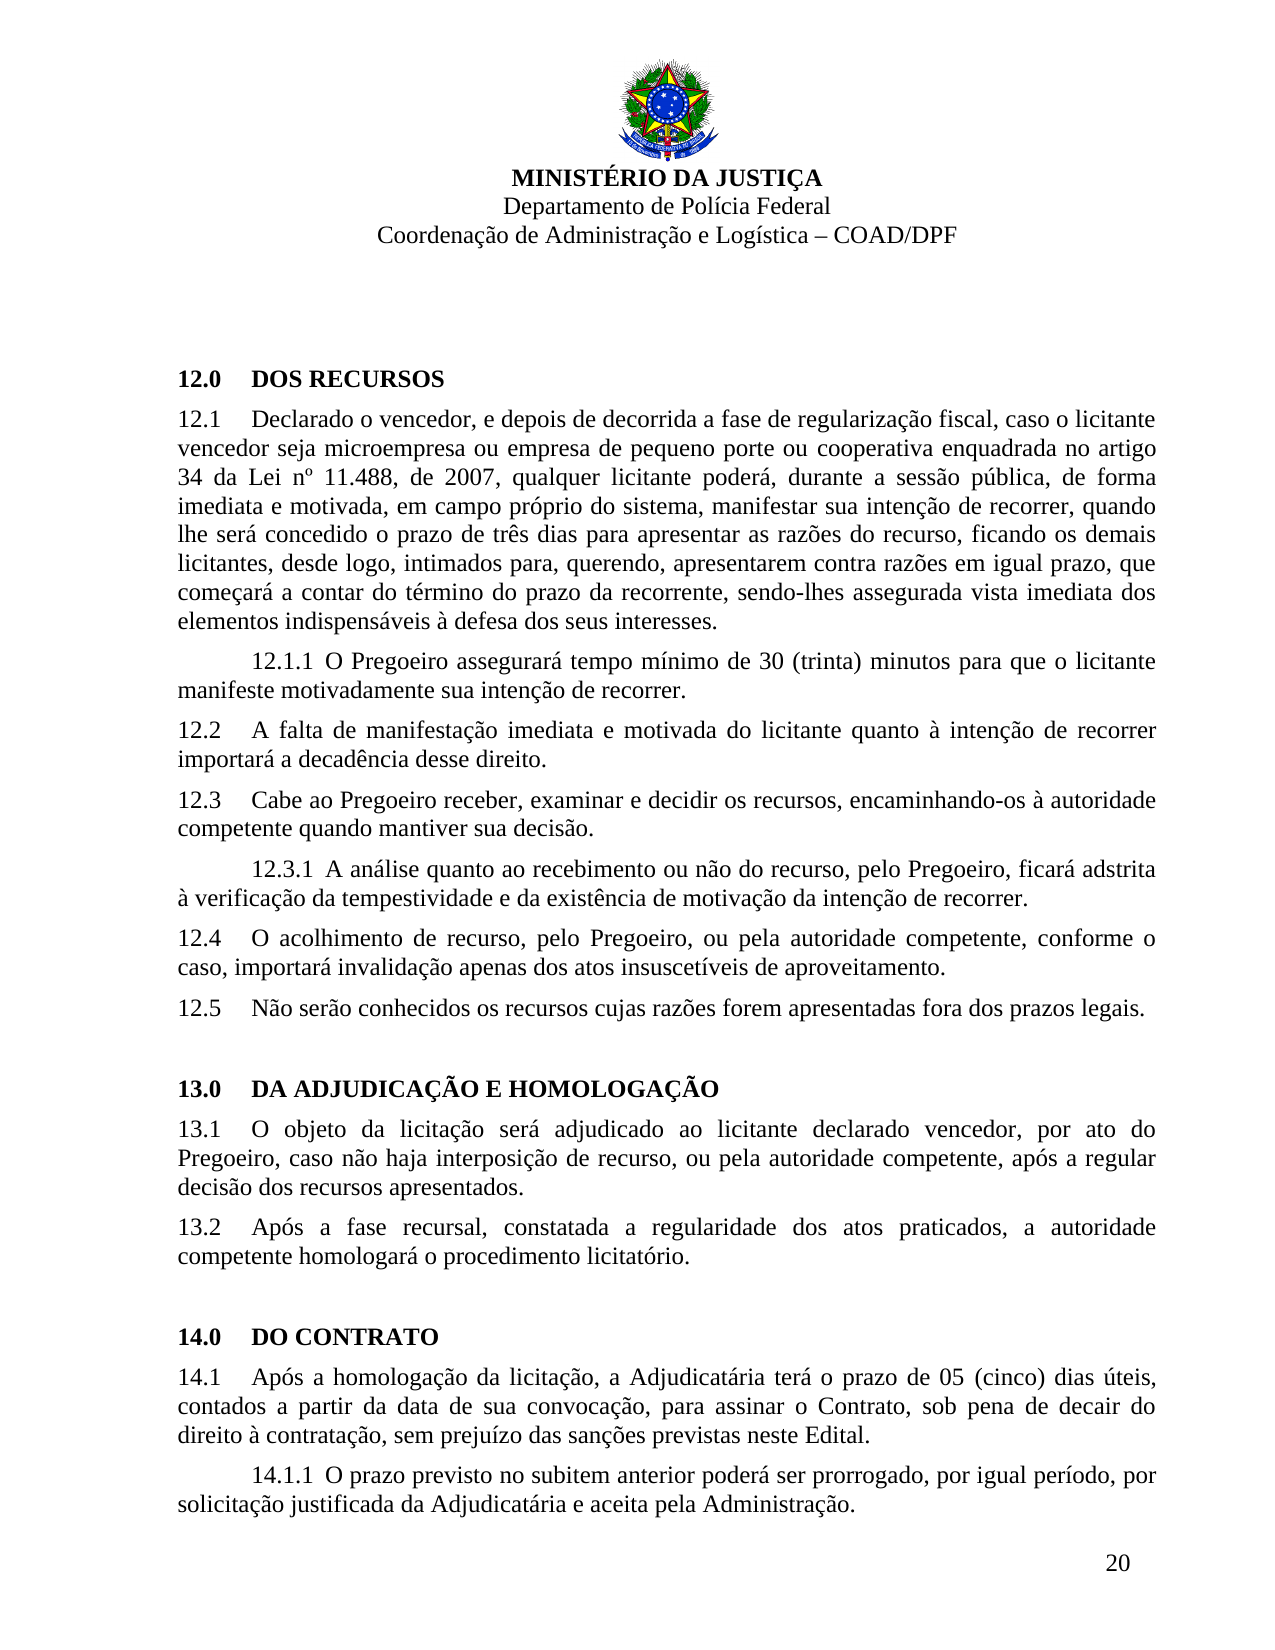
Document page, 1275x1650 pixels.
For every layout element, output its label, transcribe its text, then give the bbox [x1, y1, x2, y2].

text 13.2 Após a fase recursal, constatada a regularidade dos atos praticados, a autoridade competente homologará o procedimento licitatório. [177, 1212, 1157, 1270]
text 12.5 Não serão conhecidos os recursos cujas razões forem apresentadas fora dos prazos legais. [177, 993, 1157, 1021]
text 12.3.1 A análise quanto ao recebimento ou não do recurso, pelo Pregoeiro, ficará adstrita à verificação da tempestividade e da existência de motivação da intenção de recorrer. [177, 854, 1157, 912]
text 12.4 O acolhimento de recurso, pelo Pregoeiro, ou pela autoridade competente, conforme o caso, importará invalidação apenas dos atos insuscetíveis de aproveitamento. [177, 923, 1157, 981]
text 14.1.1 O prazo previsto no subitem anterior poderá ser prorrogado, por igual período, por solicitação justificada da Adjudicatária e aceita pela Administração. [177, 1461, 1157, 1518]
text 12.1.1 O Pregoeiro assegurará tempo mínimo de 30 (trinta) minutos para que o licitante manifeste motivadamente sua intenção de recorrer. [177, 646, 1157, 704]
text 12.1 Declarado o vencedor, e depois de decorrida a fase de regularização fiscal, caso o licitante vencedor seja microempresa ou empresa de pequeno porte ou cooperativa enquadrada no artigo 34 da Lei nº 11.488, de 2007, qualquer licitante poderá, durante a sessão pública, de forma imediata e motivada, em campo próprio do sistema, manifestar sua intenção de recorrer, quando lhe será concedido o prazo de três dias para apresentar as razões do recurso, ficando os demais licitantes, desde logo, intimados para, querendo, apresentarem contra razões em igual prazo, que começará a contar do término do prazo da recorrente, sendo-lhes assegurada vista imediata dos elementos indispensáveis à defesa dos seus interesses. [177, 404, 1157, 634]
text 13.1 O objeto da licitação será adjudicado ao licitante declarado vencedor, por ato do Pregoeiro, caso não haja interposição de recurso, ou pela autoridade competente, após a regular decisão dos recursos apresentados. [177, 1114, 1157, 1200]
text 14.0 DO CONTRATO [177, 1322, 1157, 1351]
text 12.2 A falta de manifestação imediata e motivada do licitante quanto à intenção de recorrer importará a decadência desse direito. [177, 716, 1157, 773]
text 14.1 Após a homologação da licitação, a Adjudicatária terá o prazo de 05 (cinco) dias úteis, contados a partir da data de sua convocação, para assinar o Contrato, sob pena de decair do direito à contratação, sem prejuízo das sanções previstas neste Edital. [177, 1362, 1157, 1449]
picture [613, 56, 720, 163]
text 13.0 DA ADJUDICAÇÃO E HOMOLOGAÇÃO [177, 1074, 1157, 1102]
text 12.0 DOS RECURSOS [177, 364, 1157, 393]
text 12.3 Cabe ao Pregoeiro receber, examinar e decidir os recursos, encaminhando-os à autoridade competente quando mantiver sua decisão. [177, 785, 1157, 842]
